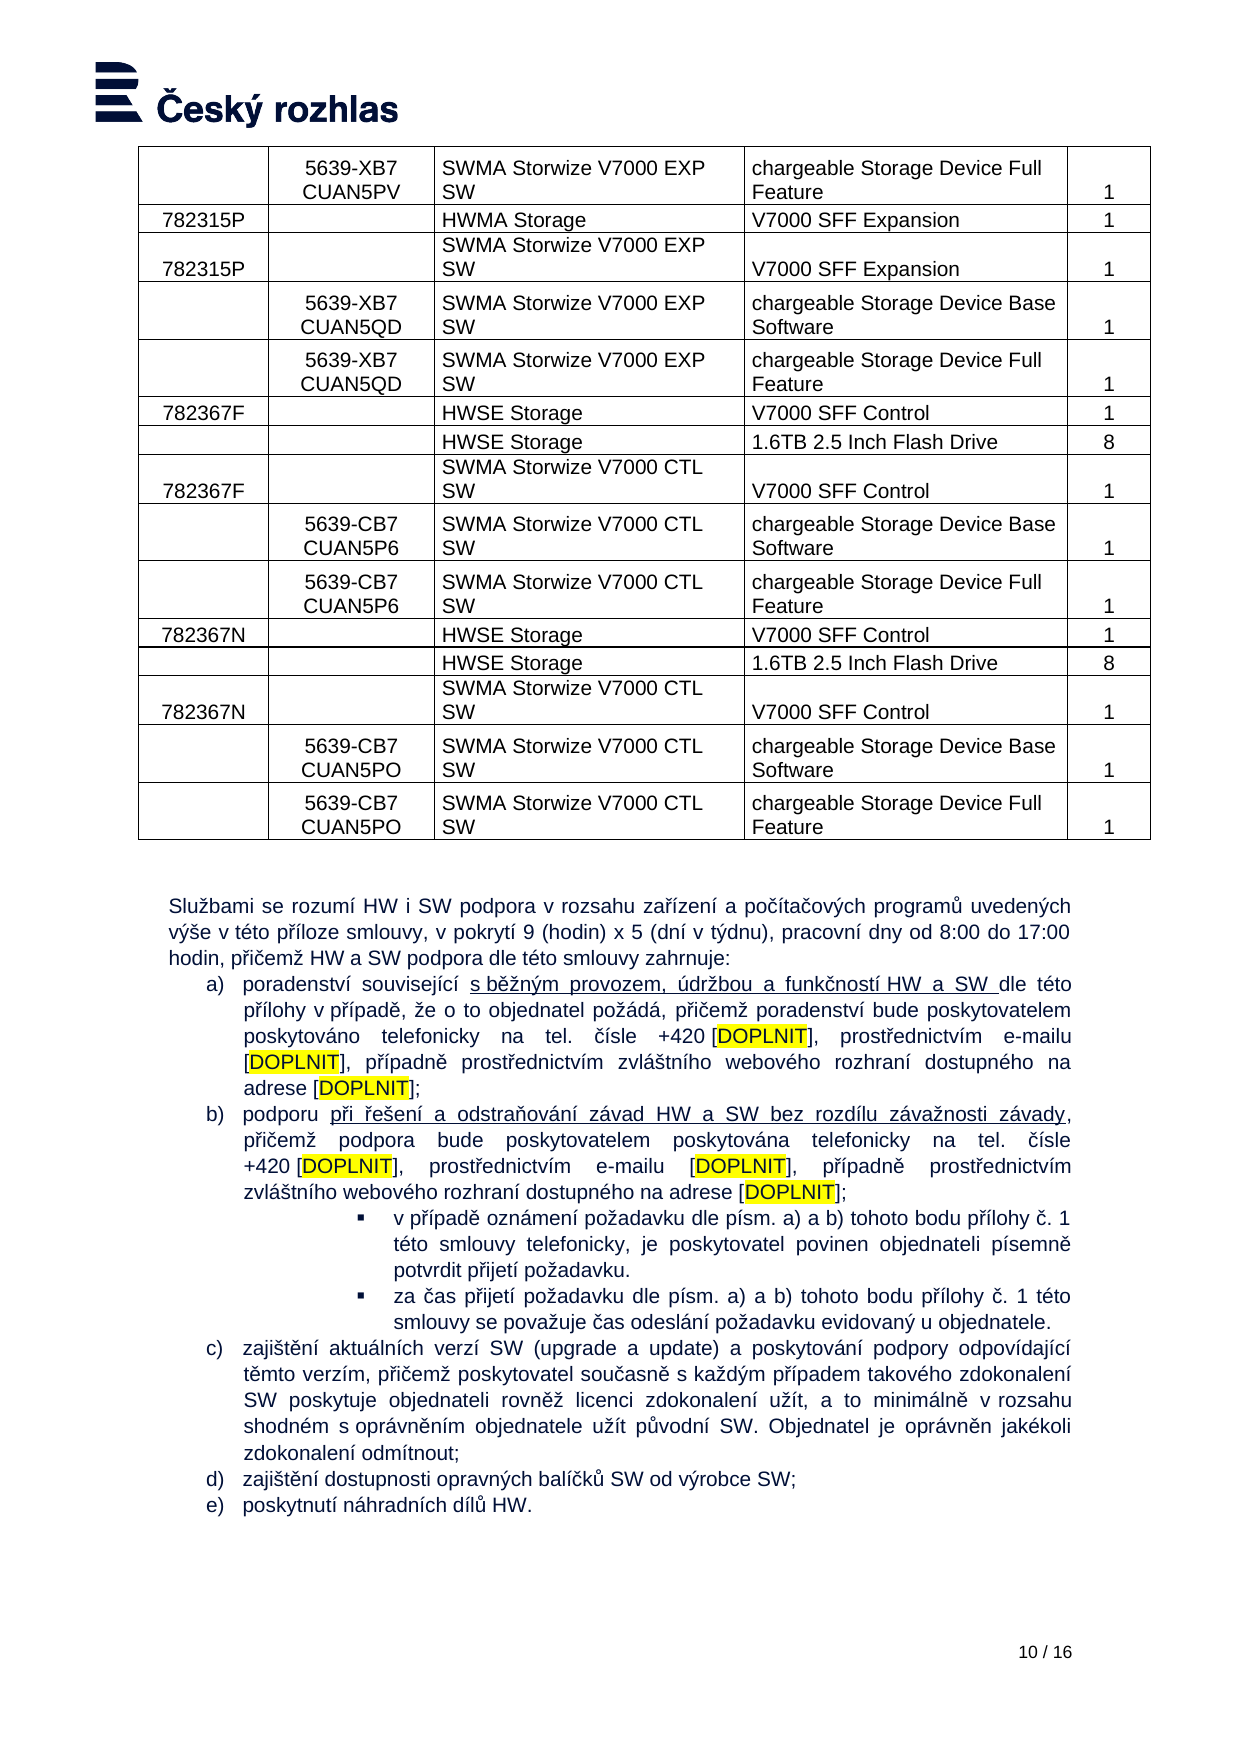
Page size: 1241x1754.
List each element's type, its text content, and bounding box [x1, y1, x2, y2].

table_cell V7000 SFF Expansion [745, 233, 1067, 281]
table_cell 1 [1068, 504, 1150, 560]
picture [95, 62, 398, 128]
table_cell 782367N [139, 676, 268, 724]
table_cell 1 [1068, 282, 1150, 339]
table_cell SWMA Storwize V7000 CTL SW [435, 455, 744, 503]
table_cell 1 [1068, 561, 1150, 618]
list za čas přijetí požadavku dle písm. a) a b) tohoto bodu přílohy č. 1 této smlouvy se považuje čas odeslání požadavku evidovaný u objednatele. [356, 1283, 1072, 1335]
table_cell SWMA Storwize V7000 EXP SW [435, 282, 744, 339]
table_cell 1 [1068, 205, 1150, 232]
table_cell HWSE Storage [435, 619, 744, 646]
table_cell chargeable Storage Device Base Software [745, 282, 1067, 339]
table_cell [139, 561, 268, 618]
table_cell [139, 725, 268, 782]
table_cell SWMA Storwize V7000 CTL SW [435, 676, 744, 724]
table_cell [139, 147, 268, 203]
table_cell [139, 282, 268, 339]
text Službami se rozumí HW i SW podpora v rozsahu zařízení a počítačových programů uvedených výše v této příloze smlouvy, v pokrytí 9 (hodin) x 5 (dní v týdnu), pracovní dny od 8:00 do 17:00 hodin, přičemž HW a SW podpora dle této smlouvy zahrnuje: [168, 892, 1072, 970]
table_cell 5639-CB7 CUAN5P6 [269, 561, 434, 618]
table_cell chargeable Storage Device Base Software [745, 504, 1067, 560]
table_cell 1 [1068, 619, 1150, 646]
table_cell HWMA Storage [435, 205, 744, 232]
table_cell HWSE Storage [435, 426, 744, 454]
table_cell HWSE Storage [435, 397, 744, 425]
table_cell 5639-XB7 CUAN5QD [269, 340, 434, 396]
table_cell SWMA Storwize V7000 CTL SW [435, 783, 744, 839]
list zajištění dostupnosti opravných balíčků SW od výrobce SW; [206, 1465, 1072, 1491]
table_cell [269, 205, 434, 232]
table_cell SWMA Storwize V7000 CTL SW [435, 561, 744, 618]
table_cell 5639-XB7 CUAN5QD [269, 282, 434, 339]
table_cell 1 [1068, 147, 1150, 203]
table_cell [139, 504, 268, 560]
table_cell 1 [1068, 233, 1150, 281]
table_cell [269, 676, 434, 724]
table_cell chargeable Storage Device Full Feature [745, 783, 1067, 839]
table_cell V7000 SFF Control [745, 397, 1067, 425]
table_cell 1 [1068, 455, 1150, 503]
table_cell 1.6TB 2.5 Inch Flash Drive [745, 648, 1067, 675]
table_cell [139, 426, 268, 454]
table_cell [269, 426, 434, 454]
table_cell SWMA Storwize V7000 EXP SW [435, 233, 744, 281]
table_cell [269, 233, 434, 281]
table_cell [139, 340, 268, 396]
table_cell V7000 SFF Expansion [745, 205, 1067, 232]
table_cell 1 [1068, 397, 1150, 425]
table_cell HWSE Storage [435, 648, 744, 675]
table_cell 8 [1068, 426, 1150, 454]
table_cell [269, 455, 434, 503]
table_cell 782315P [139, 205, 268, 232]
table_cell 5639-CB7 CUAN5P6 [269, 504, 434, 560]
table_cell 5639-XB7 CUAN5PV [269, 147, 434, 203]
list podporu při řešení a odstraňování závad HW a SW bez rozdílu závažnosti závady, přičemž podpora bude poskytovatelem poskytována telefonicky na tel. čísle +420 [DOPLNIT], prostřednictvím e-mailu [DOPLNIT], případně prostřednictvím zvláštního webového rozhraní dostupného na adrese [DOPLNIT]; [206, 1101, 1072, 1205]
table_cell chargeable Storage Device Full Feature [745, 147, 1067, 203]
table_cell 782367F [139, 397, 268, 425]
table_cell 1 [1068, 725, 1150, 782]
table_cell 782315P [139, 233, 268, 281]
table_cell 782367N [139, 619, 268, 646]
table_cell 1 [1068, 340, 1150, 396]
table_cell SWMA Storwize V7000 CTL SW [435, 725, 744, 782]
table_cell 8 [1068, 648, 1150, 675]
list v případě oznámení požadavku dle písm. a) a b) tohoto bodu přílohy č. 1 této smlouvy telefonicky, je poskytovatel povinen objednateli písemně potvrdit přijetí požadavku. [356, 1205, 1072, 1283]
table_cell [269, 619, 434, 646]
table_cell 782367F [139, 455, 268, 503]
list poskytnutí náhradních dílů HW. [206, 1491, 1072, 1517]
list zajištění aktuálních verzí SW (upgrade a update) a poskytování podpory odpovídající těmto verzím, přičemž poskytovatel současně s každým případem takového zdokonalení SW poskytuje objednateli rovněž licenci zdokonalení užít, a to minimálně v rozsahu shodném s oprávněním objednatele užít původní SW. Objednatel je oprávněn jakékoli zdokonalení odmítnout; [206, 1335, 1072, 1465]
table_cell [269, 648, 434, 675]
table_cell V7000 SFF Control [745, 676, 1067, 724]
table_cell 5639-CB7 CUAN5PO [269, 725, 434, 782]
table_cell 1 [1068, 783, 1150, 839]
table_cell [139, 648, 268, 675]
table_cell chargeable Storage Device Full Feature [745, 561, 1067, 618]
table_cell V7000 SFF Control [745, 619, 1067, 646]
table_cell 1 [1068, 676, 1150, 724]
table_cell SWMA Storwize V7000 EXP SW [435, 340, 744, 396]
table_cell chargeable Storage Device Full Feature [745, 340, 1067, 396]
table_cell 5639-CB7 CUAN5PO [269, 783, 434, 839]
table_cell [269, 397, 434, 425]
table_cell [435, 147, 744, 203]
list poradenství související s běžným provozem, údržbou a funkčností HW a SW dle této přílohy v případě, že o to objednatel požádá, přičemž poradenství bude poskytovatelem poskytováno telefonicky na tel. čísle +420 [DOPLNIT], prostřednictvím e-mailu [DOPLNIT], případně prostřednictvím zvláštního webového rozhraní dostupného na adrese [DOPLNIT]; [206, 970, 1072, 1101]
table_cell V7000 SFF Control [745, 455, 1067, 503]
table_cell SWMA Storwize V7000 CTL SW [435, 504, 744, 560]
table_cell 1.6TB 2.5 Inch Flash Drive [745, 426, 1067, 454]
table_cell chargeable Storage Device Base Software [745, 725, 1067, 782]
table_cell [139, 783, 268, 839]
